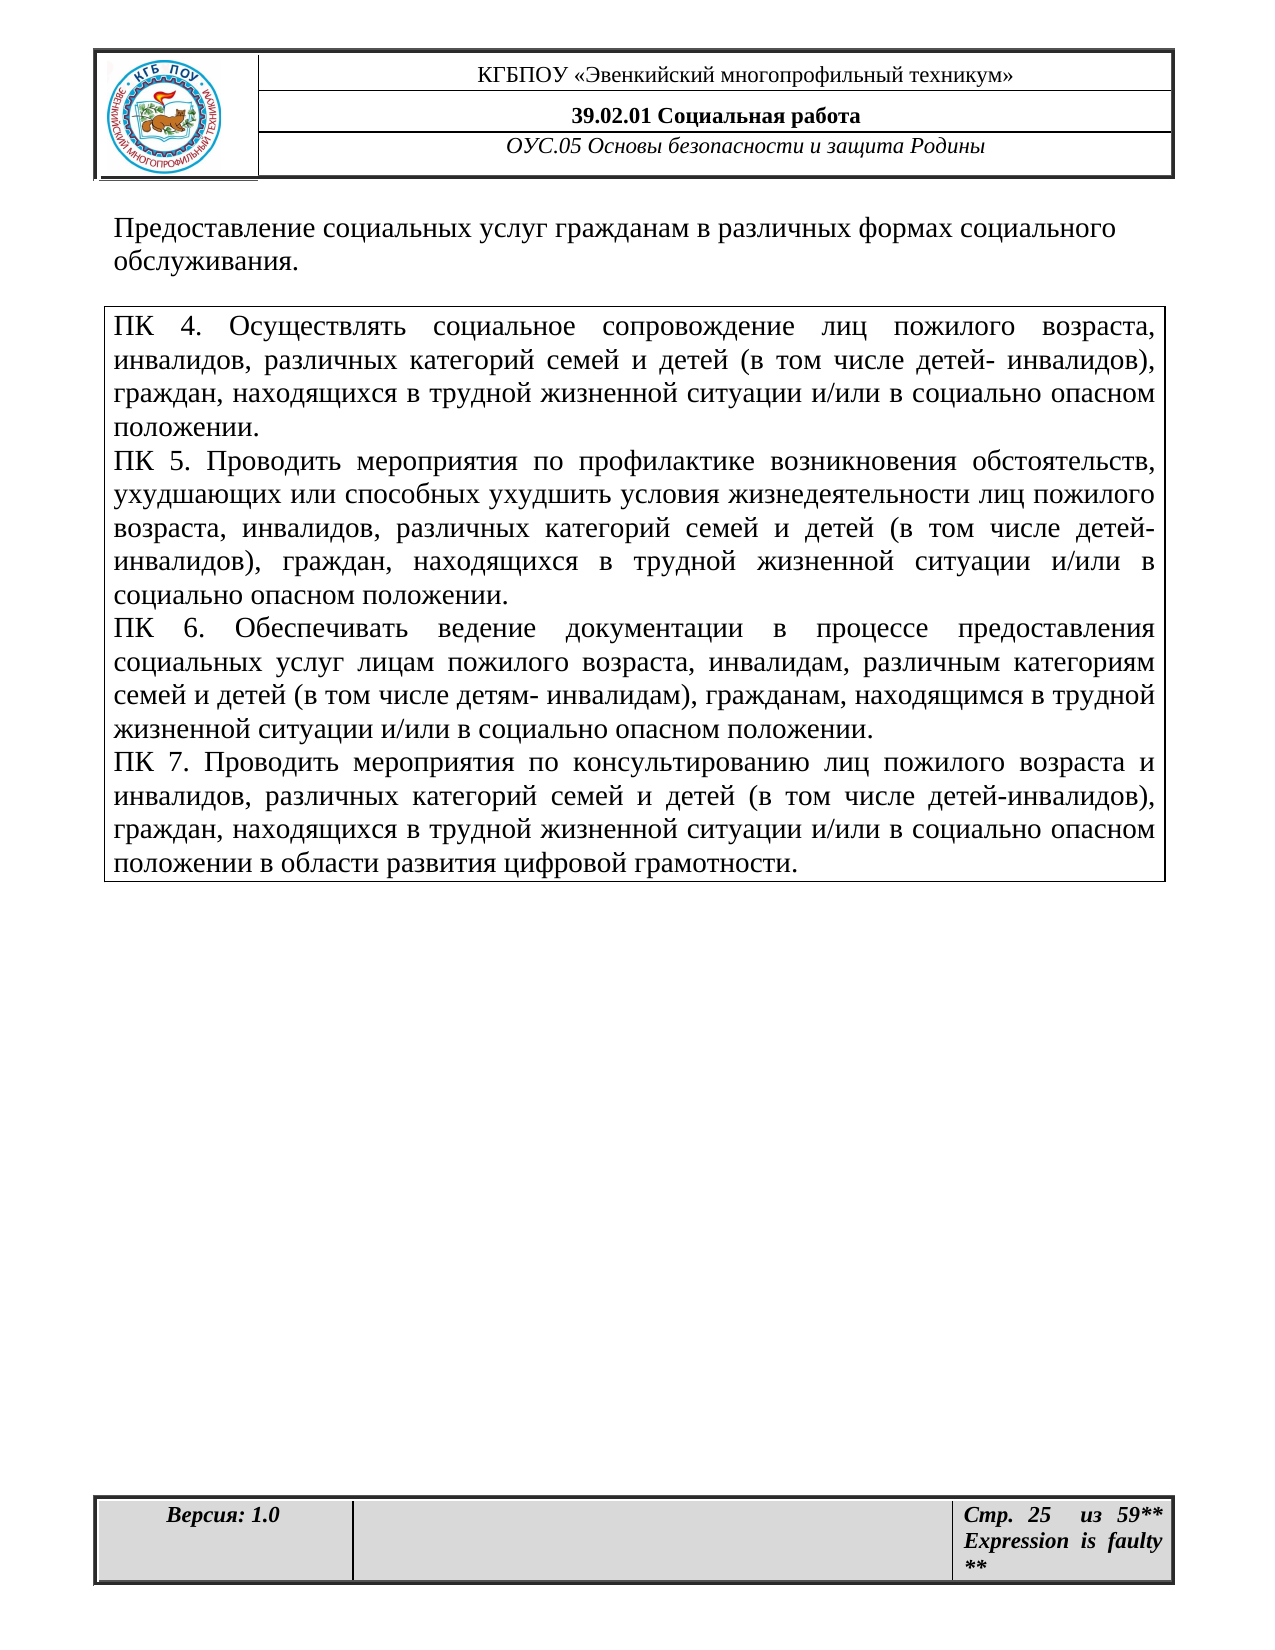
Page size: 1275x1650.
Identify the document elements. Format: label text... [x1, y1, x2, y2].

text ПК 4. Осуществлять социальное сопровождение лиц пожилого возраста, инвалидов, различных категорий семей и детей (в том числе детей- инвалидов), граждан, находящихся в трудной жизненной ситуации и/или в социально опасном положении. [105, 307, 1164, 443]
picture [107, 60, 222, 175]
picture [107, 60, 154, 108]
text Предоставление социальных услуг гражданам в различных формах социального обслуживания. [113, 210, 1156, 277]
text ПК 5. Проводить мероприятия по профилактике возникновения обстоятельств, ухудшающих или способных ухудшить условия жизнедеятельности лиц пожилого возраста, инвалидов, различных категорий семей и детей (в том числе детей- инвалидов), граждан, находящихся в трудной жизненной ситуации и/или в социально опасном положении. [113, 443, 1156, 611]
text ПК 6. Обеспечивать ведение документации в процессе предоставления социальных услуг лицам пожилого возраста, инвалидам, различным категориям семей и детей (в том числе детям- инвалидам), гражданам, находящимся в трудной жизненной ситуации и/или в социально опасном положении. [113, 611, 1156, 742]
text ПК 7. Проводить мероприятия по консультированию лиц пожилого возраста и инвалидов, различных категорий семей и детей (в том числе детей-инвалидов), граждан, находящихся в трудной жизненной ситуации и/или в социально опасном положении в области развития цифровой грамотности. [105, 742, 1164, 881]
